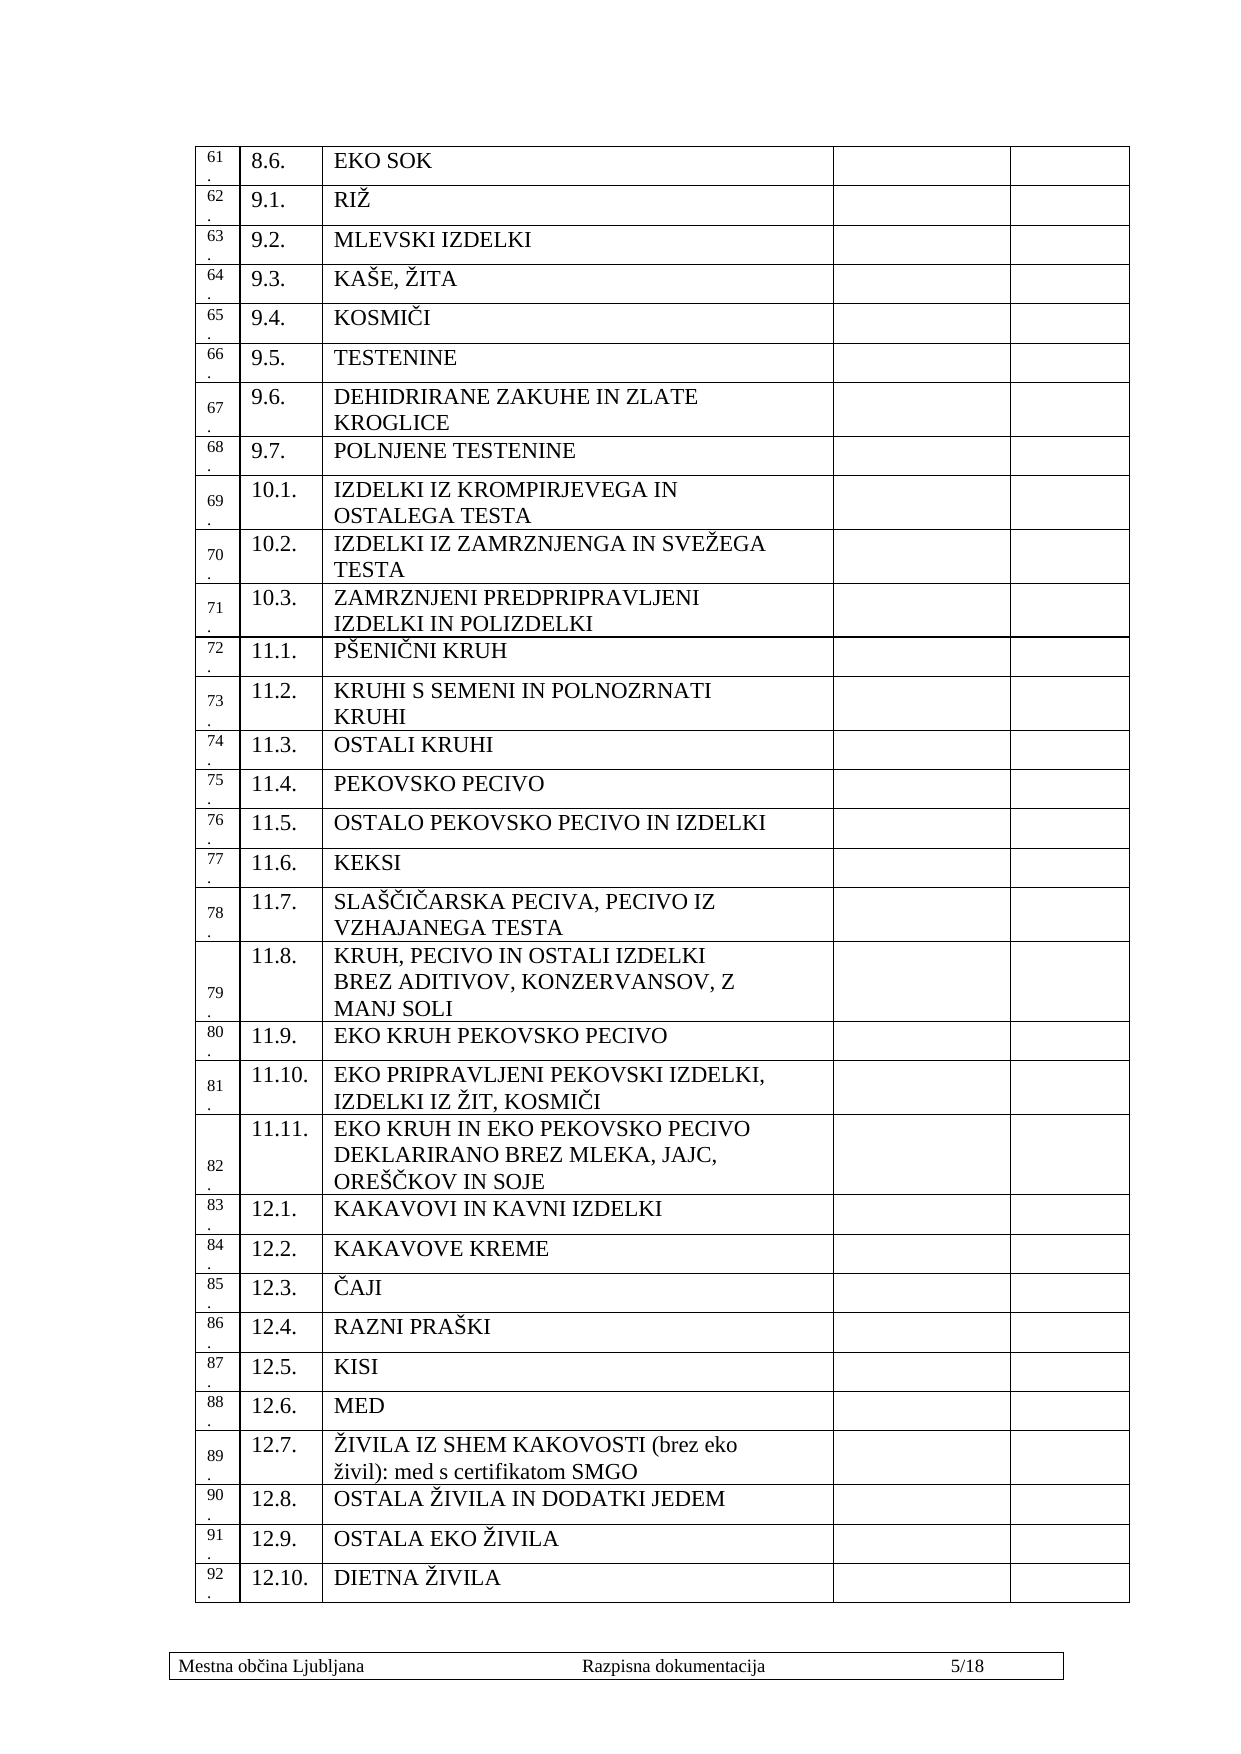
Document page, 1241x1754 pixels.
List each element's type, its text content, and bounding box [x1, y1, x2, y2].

table_cell [1011, 344, 1129, 382]
table_cell 88. [196, 1392, 239, 1430]
table_cell OSTALO PEKOVSKO PECIVO IN IZDELKI [323, 809, 833, 848]
table_cell [834, 1353, 1010, 1391]
table_cell ŽIVILA IZ SHEM KAKOVOSTI (brez eko živil): med s certifikatom SMGO [323, 1431, 833, 1484]
table_cell 90. [196, 1485, 239, 1523]
table_cell KRUH, PECIVO IN OSTALI IZDELKI BREZ ADITIVOV, KONZERVANSOV, Z MANJ SOLI [323, 942, 833, 1021]
table_cell PŠENIČNI KRUH [323, 638, 833, 676]
table_cell 69. [196, 476, 239, 529]
table_cell [834, 383, 1010, 436]
table_cell EKO SOK [323, 147, 833, 185]
table_cell 11.8. [241, 942, 322, 1021]
table_cell 10.1. [241, 476, 322, 529]
table_cell 67. [196, 383, 239, 436]
table_cell 71. [196, 584, 239, 636]
table_cell KOSMIČI [323, 304, 833, 343]
table_cell [834, 476, 1010, 529]
table_cell 62. [196, 186, 239, 224]
table_cell [1011, 530, 1129, 583]
table_cell [834, 1274, 1010, 1312]
table_cell [834, 809, 1010, 848]
table_cell [1011, 942, 1129, 1021]
table_cell [1011, 888, 1129, 941]
table_cell [834, 1525, 1010, 1563]
table_cell 92. [196, 1564, 239, 1602]
table_cell 91. [196, 1525, 239, 1563]
table_cell OSTALA EKO ŽIVILA [323, 1525, 833, 1563]
table_cell 11.2. [241, 677, 322, 729]
table_cell EKO KRUH PEKOVSKO PECIVO [323, 1022, 833, 1060]
table_cell 11.4. [241, 770, 322, 808]
table_cell TESTENINE [323, 344, 833, 382]
table_cell KAKAVOVI IN KAVNI IZDELKI [323, 1195, 833, 1233]
table_cell [1011, 1274, 1129, 1312]
table_cell EKO KRUH IN EKO PEKOVSKO PECIVO DEKLARIRANO BREZ MLEKA, JAJC, OREŠČKOV IN SOJE [323, 1115, 833, 1194]
table_cell [1011, 1485, 1129, 1523]
table_cell 89. [196, 1431, 239, 1484]
table_cell 63. [196, 226, 239, 264]
table_cell [1011, 1392, 1129, 1430]
table_cell 87. [196, 1353, 239, 1391]
table_cell DIETNA ŽIVILA [323, 1564, 833, 1602]
table_cell 10.2. [241, 530, 322, 583]
table_cell 82. [196, 1115, 239, 1194]
table_cell 83. [196, 1195, 239, 1233]
table_cell KRUHI S SEMENI IN POLNOZRNATI KRUHI [323, 677, 833, 729]
table_cell 64. [196, 265, 239, 303]
table_cell [834, 1061, 1010, 1114]
table_cell 11.1. [241, 638, 322, 676]
table_cell [1011, 476, 1129, 529]
table_cell [1011, 1195, 1129, 1233]
table_cell [834, 638, 1010, 676]
table_cell [1011, 265, 1129, 303]
table_cell 84. [196, 1235, 239, 1273]
table_cell [834, 1313, 1010, 1352]
table_cell [834, 1431, 1010, 1484]
table_cell [834, 1392, 1010, 1430]
table_cell [834, 147, 1010, 185]
table_cell [1011, 1313, 1129, 1352]
table_cell 12.6. [241, 1392, 322, 1430]
table_cell [1011, 304, 1129, 343]
table_cell [1011, 226, 1129, 264]
table_cell 12.4. [241, 1313, 322, 1352]
table_cell 77. [196, 849, 239, 887]
table_cell KAKAVOVE KREME [323, 1235, 833, 1273]
table_cell MLEVSKI IZDELKI [323, 226, 833, 264]
table_cell 11.3. [241, 731, 322, 769]
table_cell 11.9. [241, 1022, 322, 1060]
table_cell [834, 1564, 1010, 1602]
table_cell 68. [196, 437, 239, 475]
table_cell 86. [196, 1313, 239, 1352]
table_cell ZAMRZNJENI PREDPRIPRAVLJENI IZDELKI IN POLIZDELKI [323, 584, 833, 636]
table_cell 11.10. [241, 1061, 322, 1114]
table_cell 9.1. [241, 186, 322, 224]
table_cell 11.5. [241, 809, 322, 848]
table_cell RIŽ [323, 186, 833, 224]
table_cell ČAJI [323, 1274, 833, 1312]
table_cell [834, 888, 1010, 941]
table_cell 81. [196, 1061, 239, 1114]
table_cell 80. [196, 1022, 239, 1060]
table_cell 12.5. [241, 1353, 322, 1391]
table_cell 11.7. [241, 888, 322, 941]
table_cell [1011, 638, 1129, 676]
table_cell 79. [196, 942, 239, 1021]
table_cell 12.8. [241, 1485, 322, 1523]
table_cell [834, 304, 1010, 343]
table_cell SLAŠČIČARSKA PECIVA, PECIVO IZ VZHAJANEGA TESTA [323, 888, 833, 941]
table_cell RAZNI PRAŠKI [323, 1313, 833, 1352]
table_cell 9.7. [241, 437, 322, 475]
table_cell [834, 1022, 1010, 1060]
table_cell 70. [196, 530, 239, 583]
table_cell [834, 942, 1010, 1021]
table_cell [834, 584, 1010, 636]
table_cell [834, 770, 1010, 808]
table_cell [1011, 1564, 1129, 1602]
table_cell 11.6. [241, 849, 322, 887]
table_cell 65. [196, 304, 239, 343]
table_cell [1011, 383, 1129, 436]
table_cell KISI [323, 1353, 833, 1391]
table_cell [834, 1235, 1010, 1273]
table_cell 85. [196, 1274, 239, 1312]
table_cell KEKSI [323, 849, 833, 887]
table_cell [1011, 1022, 1129, 1060]
table_cell 12.10. [241, 1564, 322, 1602]
table_cell 12.7. [241, 1431, 322, 1484]
table_cell IZDELKI IZ ZAMRZNJENGA IN SVEŽEGA TESTA [323, 530, 833, 583]
table_cell [834, 731, 1010, 769]
table_cell [834, 437, 1010, 475]
table_cell PEKOVSKO PECIVO [323, 770, 833, 808]
table_cell [1011, 1353, 1129, 1391]
table_cell [1011, 731, 1129, 769]
table_cell [1011, 186, 1129, 224]
table_cell 8.6. [241, 147, 322, 185]
table_cell 12.2. [241, 1235, 322, 1273]
table_cell 73. [196, 677, 239, 729]
table_cell EKO PRIPRAVLJENI PEKOVSKI IZDELKI, IZDELKI IZ ŽIT, KOSMIČI [323, 1061, 833, 1114]
table_cell 76. [196, 809, 239, 848]
table_cell [834, 1195, 1010, 1233]
table_cell OSTALA ŽIVILA IN DODATKI JEDEM [323, 1485, 833, 1523]
table_cell [834, 1115, 1010, 1194]
table_cell [834, 677, 1010, 729]
table_cell 75. [196, 770, 239, 808]
table_cell 12.9. [241, 1525, 322, 1563]
table_cell 12.3. [241, 1274, 322, 1312]
table_cell 9.6. [241, 383, 322, 436]
table_cell 9.3. [241, 265, 322, 303]
table_cell [1011, 1115, 1129, 1194]
table_cell [1011, 1525, 1129, 1563]
table_cell IZDELKI IZ KROMPIRJEVEGA IN OSTALEGA TESTA [323, 476, 833, 529]
table_cell [1011, 770, 1129, 808]
table_cell 12.1. [241, 1195, 322, 1233]
table_cell OSTALI KRUHI [323, 731, 833, 769]
table_cell 11.11. [241, 1115, 322, 1194]
table_cell [1011, 1061, 1129, 1114]
table_cell [834, 344, 1010, 382]
table_cell 74. [196, 731, 239, 769]
table_cell [834, 226, 1010, 264]
table_cell [834, 530, 1010, 583]
table_cell POLNJENE TESTENINE [323, 437, 833, 475]
table_cell [1011, 809, 1129, 848]
table_cell [1011, 1431, 1129, 1484]
table_cell [834, 265, 1010, 303]
table_cell [1011, 437, 1129, 475]
table_cell [1011, 147, 1129, 185]
table_cell 9.5. [241, 344, 322, 382]
table_cell [834, 186, 1010, 224]
table_cell [1011, 849, 1129, 887]
table_cell [1011, 584, 1129, 636]
table_cell 78. [196, 888, 239, 941]
table_cell 72. [196, 638, 239, 676]
table_cell [1011, 1235, 1129, 1273]
table_cell [1011, 677, 1129, 729]
table_cell 61. [196, 147, 239, 185]
table_cell MED [323, 1392, 833, 1430]
table_cell DEHIDRIRANE ZAKUHE IN ZLATE KROGLICE [323, 383, 833, 436]
table_cell 66. [196, 344, 239, 382]
table_cell [834, 1485, 1010, 1523]
table_cell 9.2. [241, 226, 322, 264]
table_cell 10.3. [241, 584, 322, 636]
table_cell 9.4. [241, 304, 322, 343]
table_cell KAŠE, ŽITA [323, 265, 833, 303]
table_cell [834, 849, 1010, 887]
